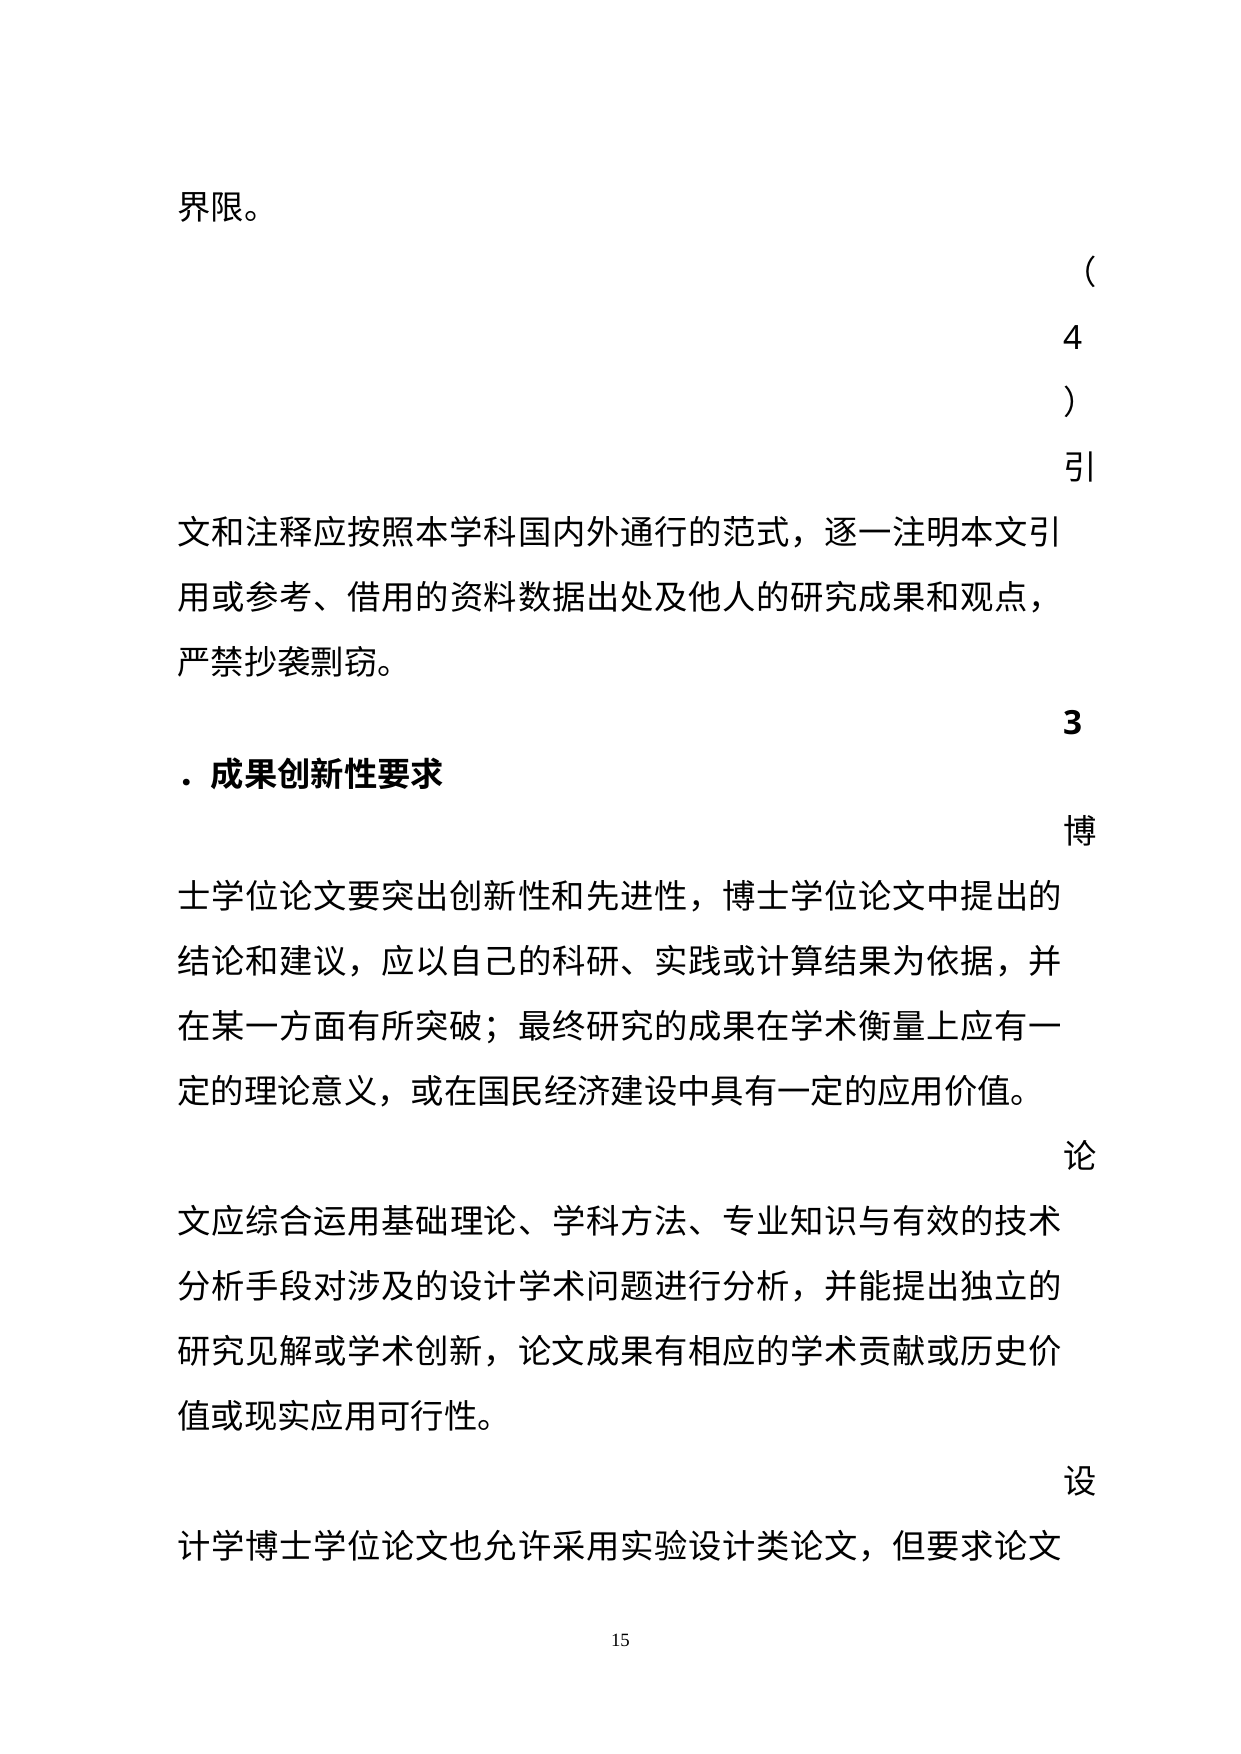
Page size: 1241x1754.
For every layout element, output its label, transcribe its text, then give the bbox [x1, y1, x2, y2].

text 论文应综合运用基础理论、学科方法、专业知识与有效的技术分析手段对涉及的设计学术问题进行分析，并能提出独立的研究见解或学术创新，论文成果有相应的学术贡献或历史价值或现实应用可行性。 [177, 1122, 1063, 1447]
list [177, 173, 1063, 238]
list 引文和注释应按照本学科国内外通行的范式，逐一注明本文引用或参考、借用的资料数据出处及他人的研究成果和观点，严禁抄袭剽窃。 [177, 238, 1063, 693]
text 3．成果创新性要求 [177, 693, 1063, 797]
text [177, 1447, 1063, 1577]
text 博士学位论文要突出创新性和先进性，博士学位论文中提出的结论和建议，应以自己的科研、实践或计算结果为依据，并在某一方面有所突破；最终研究的成果在学术衡量上应有一定的理论意义，或在国民经济建设中具有一定的应用价值。 [177, 797, 1063, 1122]
